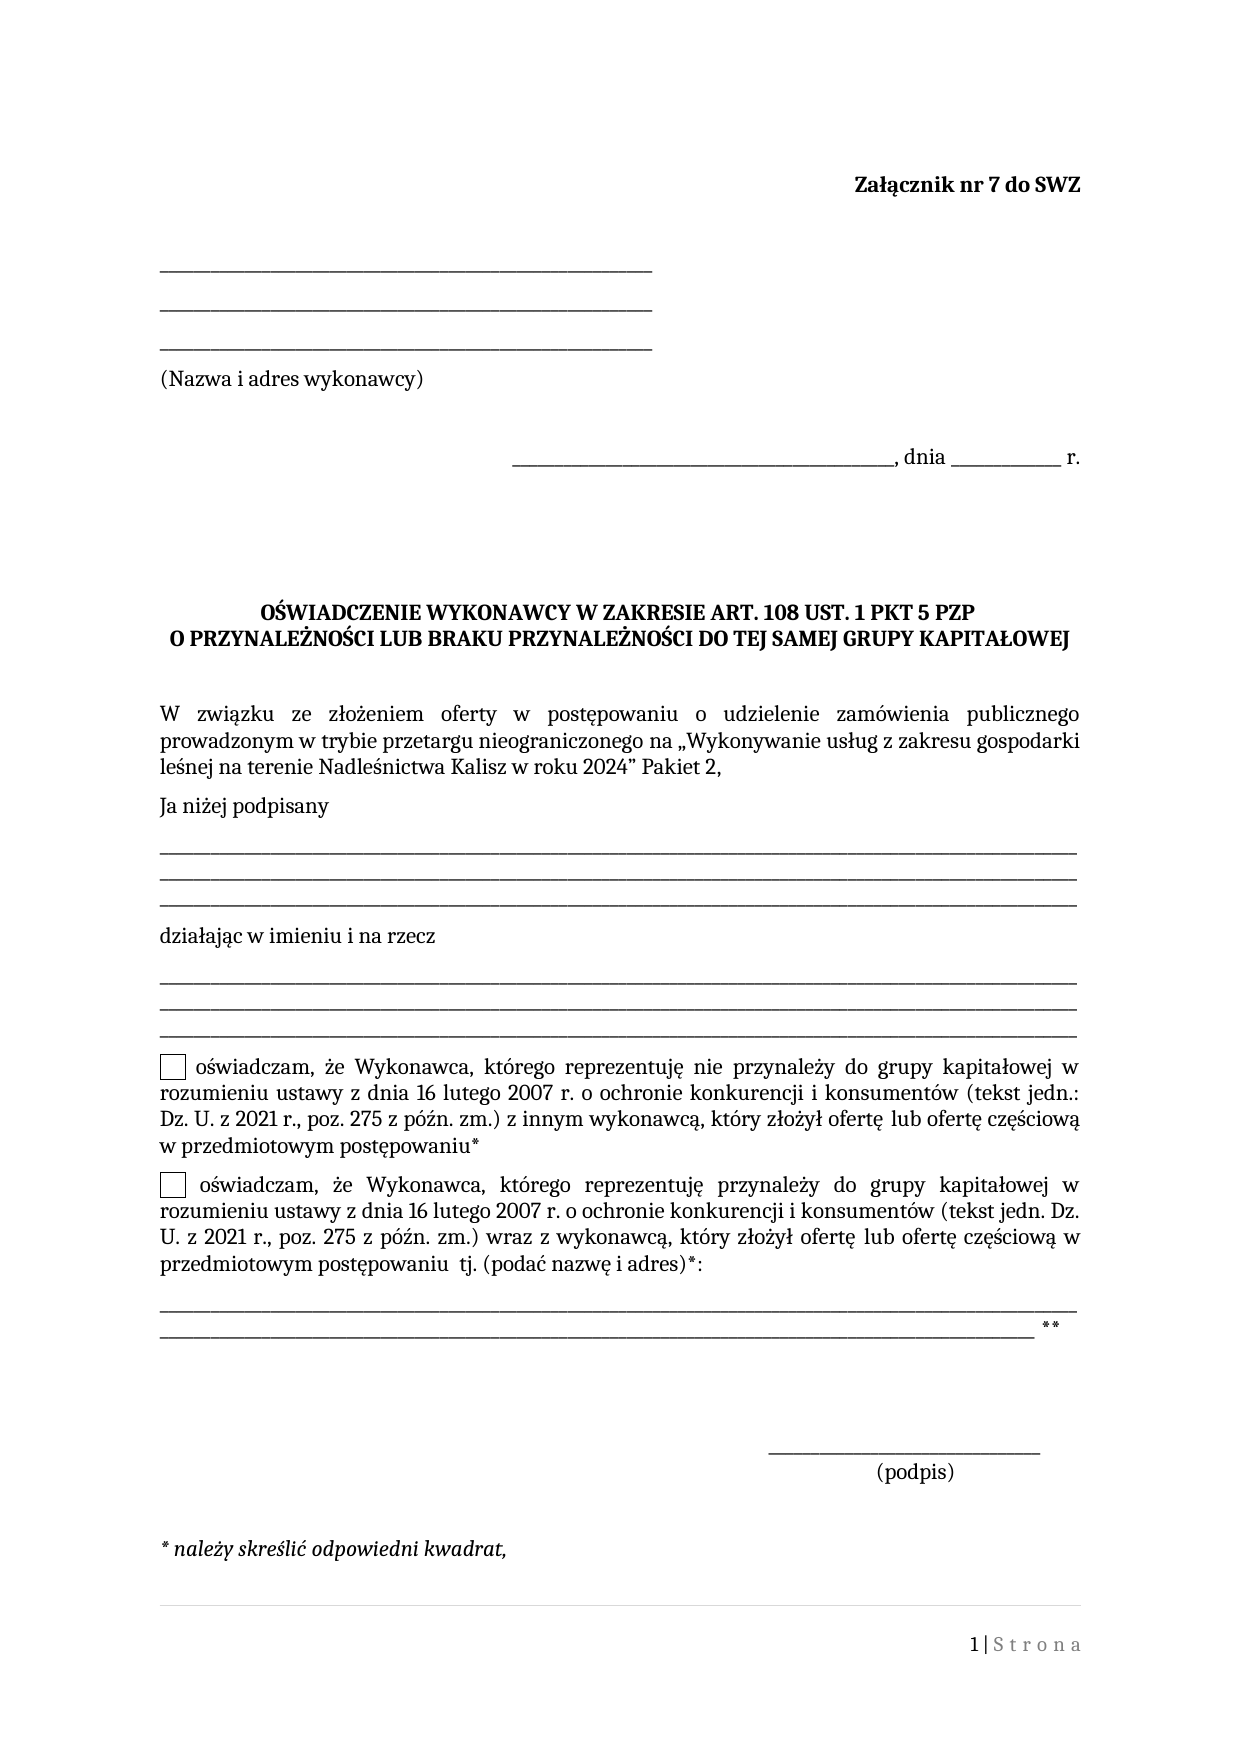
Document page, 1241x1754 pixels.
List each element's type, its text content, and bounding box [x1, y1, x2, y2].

text OŚWIADCZENIE WYKONAWCY W ZAKRESIE ART. 108 UST. 1 PKT 5 PZP O PRZYNALEŻNOŚCI LUB BRAKU PRZYNALEŻNOŚCI DO TEJ SAMEJ GRUPY KAPITAŁOWEJ [159, 599, 1081, 652]
text __________________________________________________________ [159, 288, 1081, 315]
text __________________________________________________________ [159, 327, 1081, 354]
text działając w imieniu i na rzecz [159, 923, 1081, 949]
text Załącznik nr 7 do SWZ [159, 172, 1081, 198]
text ________________________________ (podpis) [750, 1432, 1081, 1485]
text ____________________________________________________________________________________________________________________________________________________________________________________________________________________________________________________________________________________________________________________________________ [159, 831, 1081, 911]
text Ja niżej podpisany [159, 793, 1081, 819]
text ___________________________________________________________________________________________________________________________________________________________________________________________________________________ ** [159, 1289, 1081, 1342]
text * należy skreślić odpowiedni kwadrat, [159, 1536, 1081, 1563]
text ____________________________________________________________________________________________________________________________________________________________________________________________________________________________________________________________________________________________________________________________________ [159, 962, 1081, 1041]
text oświadczam, że Wykonawca, którego reprezentuję nie przynależy do grupy kapitałowej w rozumieniu ustawy z dnia 16 lutego 2007 r. o ochronie konkurencji i konsumentów (tekst jedn.: Dz. U. z 2021 r., poz. 275 z późn. zm.) z innym wykonawcą, który złożył ofertę lub ofertę częściową w przedmiotowym postępowaniu* [159, 1053, 1081, 1159]
text W związku ze złożeniem oferty w postępowaniu o udzielenie zamówienia publicznego prowadzonym w trybie przetargu nieograniczonego na „Wykonywanie usług z zakresu gospodarki leśnej na terenie Nadleśnictwa Kalisz w roku 2024” Pakiet 2, [159, 701, 1081, 780]
text __________________________________________________________ [159, 250, 1081, 276]
text (Nazwa i adres wykonawcy) [159, 366, 1081, 393]
text _____________________________________________, dnia _____________ r. [159, 444, 1081, 470]
text oświadczam, że Wykonawca, którego reprezentuję przynależy do grupy kapitałowej w rozumieniu ustawy z dnia 16 lutego 2007 r. o ochronie konkurencji i konsumentów (tekst jedn. Dz. U. z 2021 r., poz. 275 z późn. zm.) wraz z wykonawcą, który złożył ofertę lub ofertę częściową w przedmiotowym postępowaniu tj. (podać nazwę i adres)*: [159, 1171, 1081, 1277]
